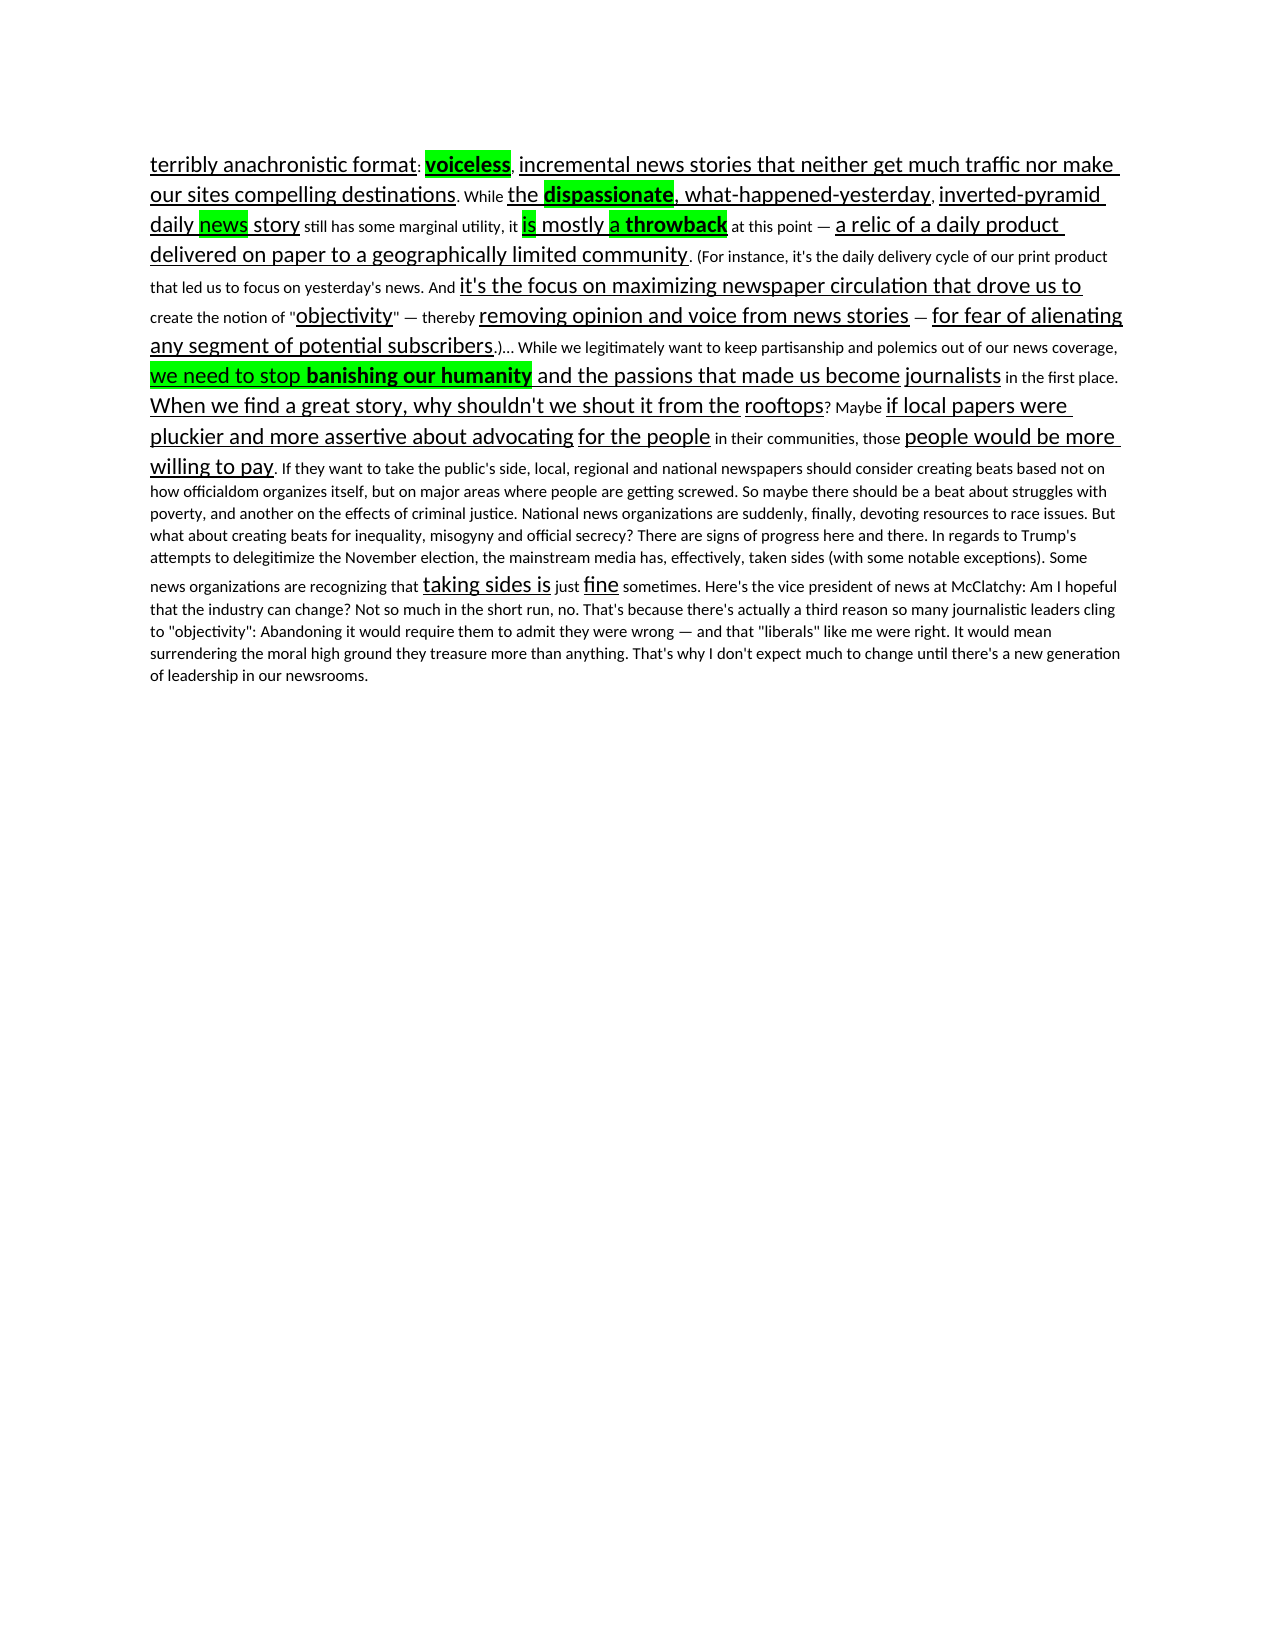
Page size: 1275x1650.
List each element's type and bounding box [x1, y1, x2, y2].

text [150, 150, 1125, 685]
